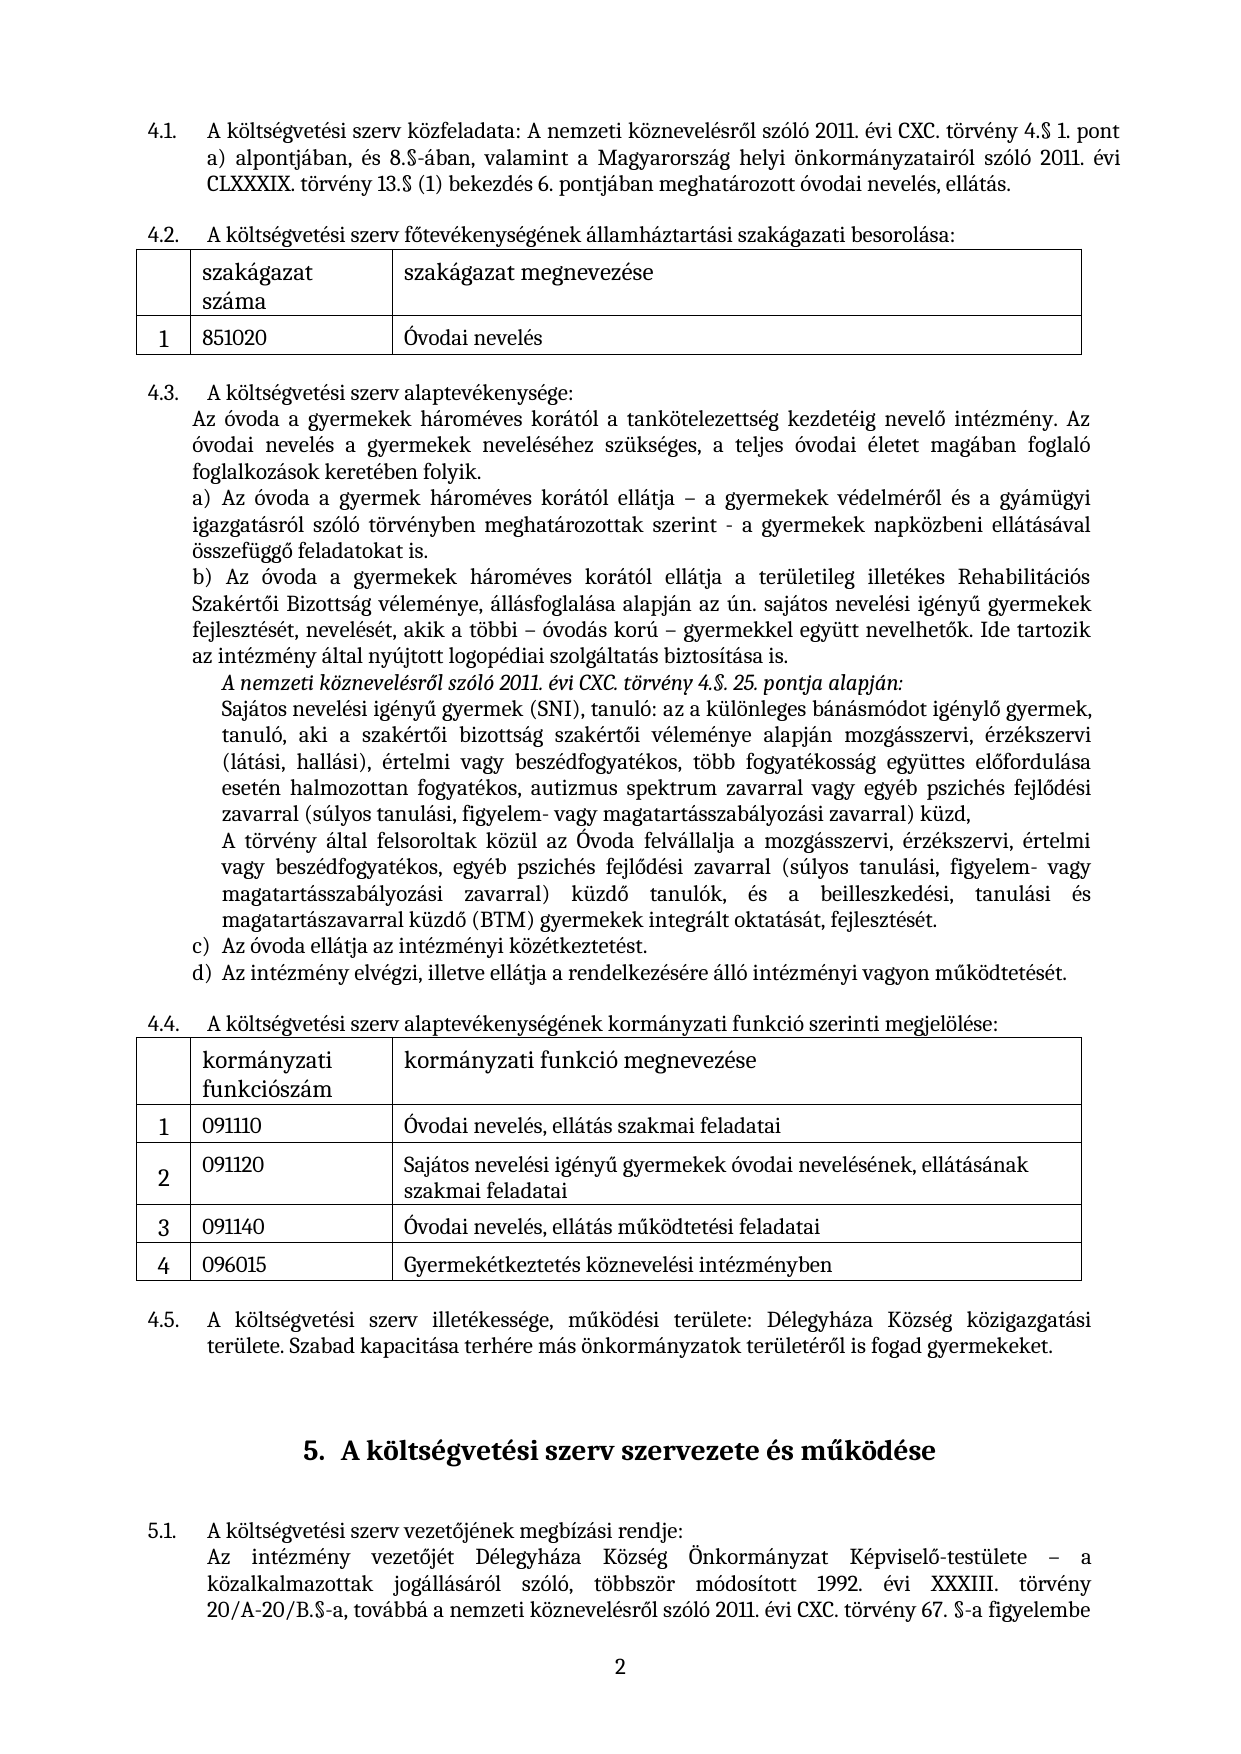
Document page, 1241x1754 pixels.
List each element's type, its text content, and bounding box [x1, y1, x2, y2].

table_cell 4 [137, 1243, 190, 1280]
table_header [137, 1038, 190, 1104]
list A költségvetési szerv vezetőjének megbízási rendje: [148, 1518, 1092, 1544]
text d) Az intézmény elvégzi, illetve ellátja a rendelkezésére álló intézményi vagyon működtetését. [192, 959, 1092, 986]
table_cell 2 [137, 1143, 190, 1204]
table_header szakágazat száma [191, 250, 392, 315]
table_header kormányzati funkció megnevezése [393, 1038, 1081, 1104]
table_cell 3 [137, 1205, 190, 1242]
list A költségvetési szerv közfeladata: A nemzeti köznevelésről szóló 2011. évi CXC. törvény 4.§ 1. pont a) alpontjában, és 8.§-ában, valamint a Magyarország helyi önkormányzatairól szóló 2011. évi CLXXXIX. törvény 13.§ (1) bekezdés 6. pontjában meghatározott óvodai nevelés, ellátás. [148, 118, 1122, 197]
table_cell 1 [137, 1105, 190, 1142]
table_cell 851020 [191, 316, 392, 353]
list A költségvetési szerv főtevékenységének államháztartási szakágazati besorolása: [148, 222, 1122, 248]
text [207, 1544, 1092, 1623]
list A költségvetési szerv illetékessége, működési területe: Délegyháza Község közigazgatási területe. Szabad kapacitása terhére más önkormányzatok területéről is fogad gyermekeket. [148, 1306, 1092, 1359]
table_cell Óvodai nevelés, ellátás szakmai feladatai [393, 1105, 1081, 1142]
list A költségvetési szerv alaptevékenysége: [148, 379, 1092, 406]
table_cell 091120 [191, 1143, 392, 1204]
text Az óvoda a gyermekek hároméves korától a tankötelezettség kezdetéig nevelő intézmény. Az óvodai nevelés a gyermekek neveléséhez szükséges, a teljes óvodai életet magában foglaló foglalkozások keretében folyik. [192, 406, 1092, 485]
table_cell Sajátos nevelési igényű gyermekek óvodai nevelésének, ellátásának szakmai feladatai [393, 1143, 1081, 1204]
list A költségvetési szerv szervezete és működése [148, 1434, 1092, 1468]
table_cell Gyermekétkeztetés köznevelési intézményben [393, 1243, 1081, 1280]
text A nemzeti köznevelésről szóló 2011. évi CXC. törvény 4.§. 25. pontja alapján: [192, 669, 1092, 696]
text b) Az óvoda a gyermekek hároméves korától ellátja a területileg illetékes Rehabilitációs Szakértői Bizottság véleménye, állásfoglalása alapján az ún. sajátos nevelési igényű gyermekek fejlesztését, nevelését, akik a többi – óvodás korú – gyermekkel együtt nevelhetők. Ide tartozik az intézmény által nyújtott logopédiai szolgáltatás biztosítása is. [192, 564, 1092, 669]
table_cell 091110 [191, 1105, 392, 1142]
table_cell Óvodai nevelés, ellátás működtetési feladatai [393, 1205, 1081, 1242]
table_cell 1 [137, 316, 190, 353]
table_header [137, 250, 190, 315]
table_cell Óvodai nevelés [393, 316, 1081, 353]
table_cell 091140 [191, 1205, 392, 1242]
list A költségvetési szerv alaptevékenységének kormányzati funkció szerinti megjelölése: [148, 1011, 1092, 1037]
table_header szakágazat megnevezése [393, 250, 1081, 315]
table_cell 096015 [191, 1243, 392, 1280]
text c) Az óvoda ellátja az intézményi közétkeztetést. [192, 933, 1092, 959]
text a) Az óvoda a gyermek hároméves korától ellátja – a gyermekek védelméről és a gyámügyi igazgatásról szóló törvényben meghatározottak szerint - a gyermekek napközbeni ellátásával összefüggő feladatokat is. [192, 485, 1092, 564]
table_header kormányzati funkciószám [191, 1038, 392, 1104]
text A törvény által felsoroltak közül az Óvoda felvállalja a mozgásszervi, érzékszervi, értelmi vagy beszédfogyatékos, egyéb pszichés fejlődési zavarral (súlyos tanulási, figyelem- vagy magatartásszabályozási zavarral) küzdő tanulók, és a beilleszkedési, tanulási és magatartászavarral küzdő (BTM) gyermekek integrált oktatását, fejlesztését. [222, 828, 1092, 933]
text Sajátos nevelési igényű gyermek (SNI), tanuló: az a különleges bánásmódot igénylő gyermek, tanuló, aki a szakértői bizottság szakértői véleménye alapján mozgásszervi, érzékszervi (látási, hallási), értelmi vagy beszédfogyatékos, több fogyatékosság együttes előfordulása esetén halmozottan fogyatékos, autizmus spektrum zavarral vagy egyéb pszichés fejlődési zavarral (súlyos tanulási, figyelem- vagy magatartásszabályozási zavarral) küzd, [222, 696, 1092, 828]
